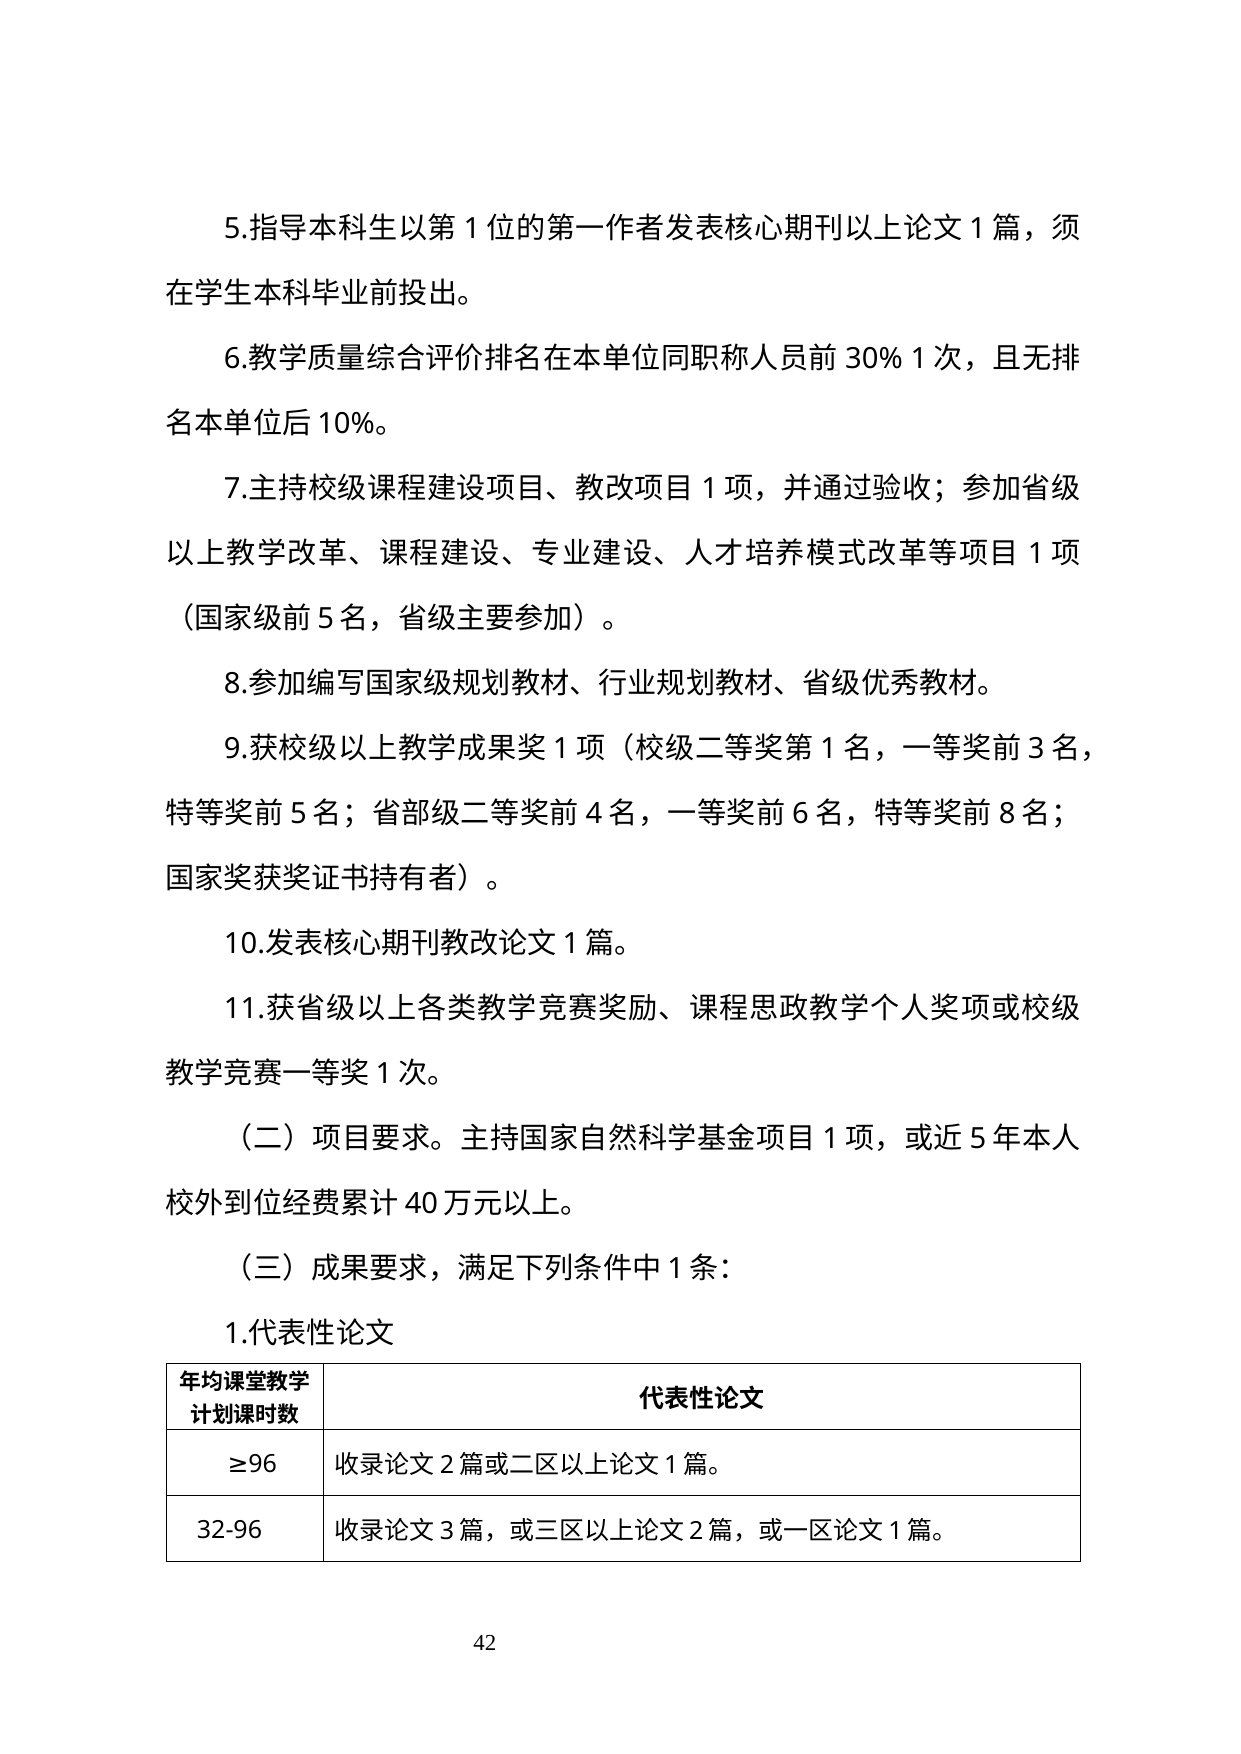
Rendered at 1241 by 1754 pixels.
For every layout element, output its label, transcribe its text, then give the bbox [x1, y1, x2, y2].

text 8.参加编写国家级规划教材、行业规划教材、省级优秀教材。 [165, 648, 1081, 713]
text 6.教学质量综合评价排名在本单位同职称人员前30% 1次，且无排名本单位后10%。 [165, 323, 1081, 453]
text 1.代表性论文 [165, 1298, 1081, 1363]
text 9.获校级以上教学成果奖1项（校级二等奖第1名，一等奖前3名，特等奖前5名；省部级二等奖前4名，一等奖前6名，特等奖前8名；国家奖获奖证书持有者）。 [165, 713, 1081, 908]
text 10.发表核心期刊教改论文1篇。 [165, 908, 1081, 973]
table_cell 收录论文2篇或二区以上论文1篇。 [324, 1430, 1080, 1495]
table_header 代表性论文 [324, 1364, 1080, 1429]
table_cell ≥96 [167, 1430, 323, 1495]
text （三）成果要求，满足下列条件中1条： [165, 1233, 1081, 1298]
text 11.获省级以上各类教学竞赛奖励、课程思政教学个人奖项或校级教学竞赛一等奖1次。 [165, 973, 1081, 1103]
text 5.指导本科生以第1位的第一作者发表核心期刊以上论文1篇，须在学生本科毕业前投出。 [165, 193, 1081, 323]
text 7.主持校级课程建设项目、教改项目1项，并通过验收；参加省级以上教学改革、课程建设、专业建设、人才培养模式改革等项目1项（国家级前5名，省级主要参加）。 [165, 453, 1081, 648]
text （二）项目要求。主持国家自然科学基金项目1项，或近5年本人校外到位经费累计40万元以上。 [165, 1103, 1081, 1233]
table_cell 收录论文3篇，或三区以上论文2篇，或一区论文1篇。 [324, 1496, 1080, 1561]
table_header 年均课堂教学计划课时数 [167, 1364, 323, 1429]
table_cell 32-96 [167, 1496, 323, 1561]
